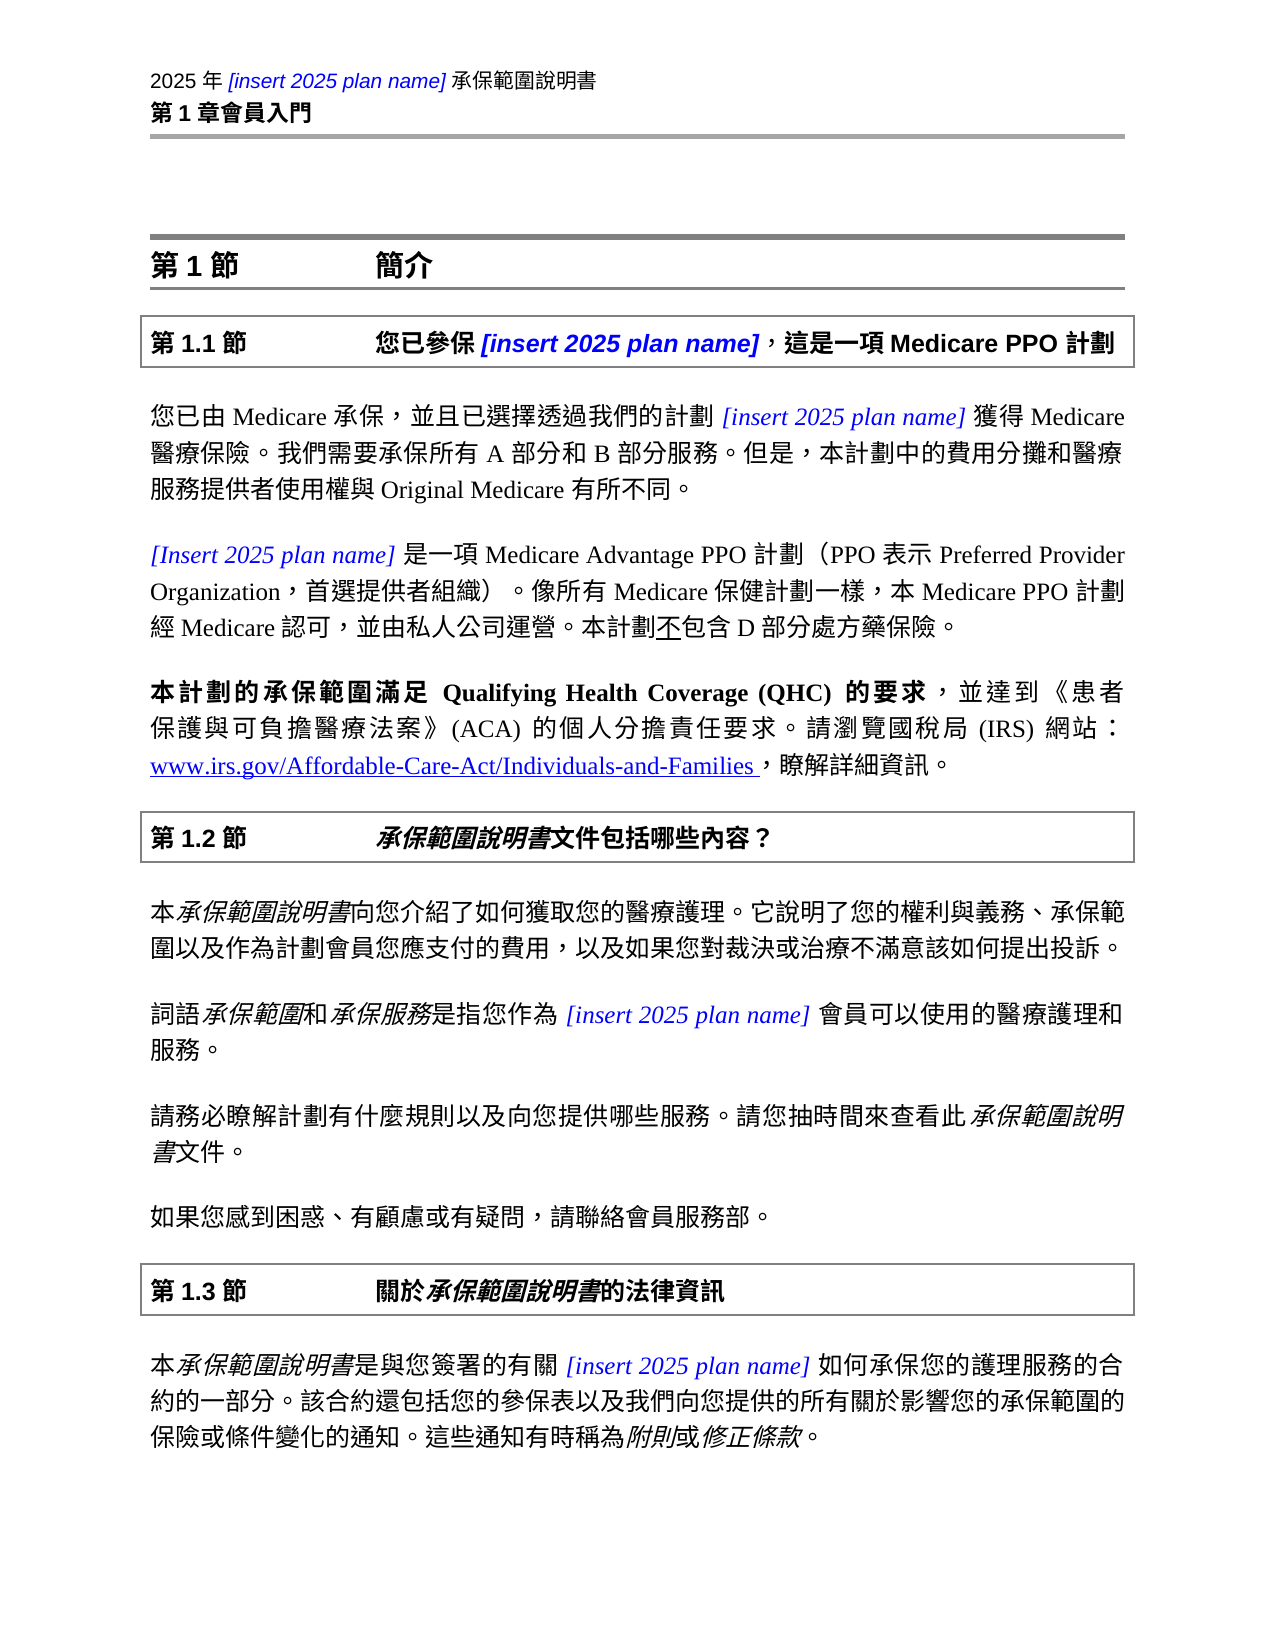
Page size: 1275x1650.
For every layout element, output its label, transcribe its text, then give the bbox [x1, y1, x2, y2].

text 請務必瞭解計劃有什麼規則以及向您提供哪些服務。請您抽時間來查看此承保範圍說明書文件。 [150, 1096, 1125, 1168]
subtitle 第 1.2 節 承保範圍說明書文件包括哪些內容？ [142, 813, 1133, 861]
text 本計劃的承保範圍滿足 Qualifying Health Coverage (QHC) 的要求，並達到《患者 保護與可負擔醫療法案》(ACA) 的個人分擔責任要求。請瀏覽國稅局 (IRS) 網站：www.irs.gov/Affordable-Care-Act/Individuals-and-Families ，瞭解詳細資訊。 [150, 673, 1125, 781]
text 詞語承保範圍和承保服務是指您作為 [insert 2025 plan name] 會員可以使用的醫療護理和服務。 [150, 994, 1125, 1067]
text 您已由 Medicare 承保，並且已選擇透過我們的計劃 [insert 2025 plan name] 獲得 Medicare 醫療保險。我們需要承保所有 A 部分和 B 部分服務。但是，本計劃中的費用分攤和醫療服務提供者使用權與 Original Medicare 有所不同。 [150, 397, 1125, 506]
text 本承保範圍說明書向您介紹了如何獲取您的醫療護理。它說明了您的權利與義務、承保範圍以及作為計劃會員您應支付的費用，以及如果您對裁決或治療不滿意該如何提出投訴。 [150, 893, 1125, 965]
subtitle 第 1 節 簡介 [150, 240, 1125, 287]
subtitle 第 1.1 節 您已參保 [insert 2025 plan name]，這是一項 Medicare PPO 計劃 [142, 317, 1133, 366]
text 如果您感到困惑、有顧慮或有疑問，請聯絡會員服務部。 [150, 1198, 1125, 1234]
text [Insert 2025 plan name] 是一項 Medicare Advantage PPO 計劃（PPO 表示 Preferred Provider Organization，首選提供者組織）。像所有 Medicare 保健計劃一樣，本 Medicare PPO 計劃經 Medicare 認可，並由私人公司運營。本計劃不包含 D 部分處方藥保險。 [150, 535, 1125, 643]
text 本承保範圍說明書是與您簽署的有關 [insert 2025 plan name] 如何承保您的護理服務的合約的一部分。該合約還包括您的參保表以及我們向您提供的所有關於影響您的承保範圍的保險或條件變化的通知。這些通知有時稱為附則或修正條款。 [150, 1345, 1125, 1454]
subtitle 第 1.3 節 關於承保範圍說明書的法律資訊 [142, 1265, 1133, 1314]
